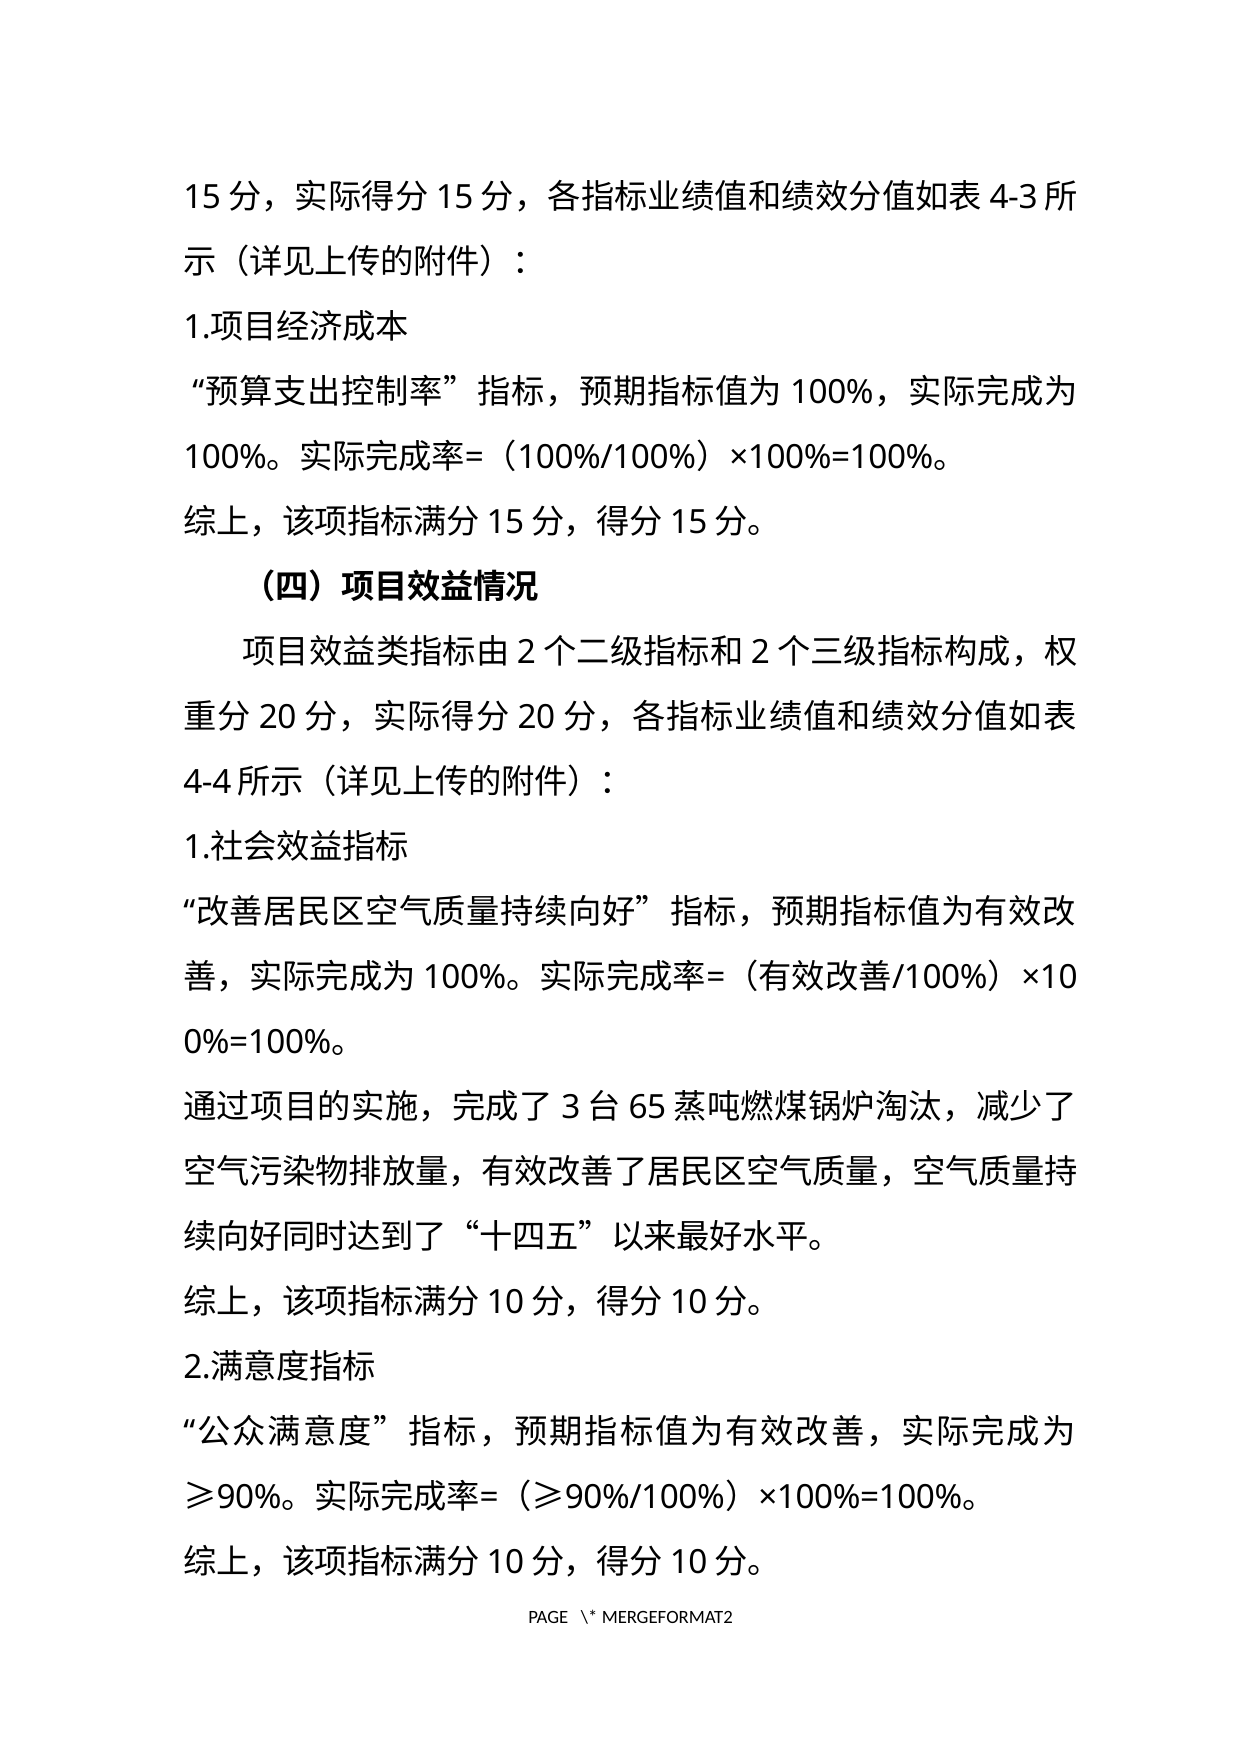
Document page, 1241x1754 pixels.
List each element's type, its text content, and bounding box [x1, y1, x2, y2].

text （四）项目效益情况 [183, 552, 1078, 617]
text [183, 162, 1078, 552]
text 项目效益类指标由2个二级指标和2个三级指标构成，权重分20分，实际得分20分，各指标业绩值和绩效分值如表4-4所示（详见上传的附件）： 1.社会效益指标 “改善居民区空气质量持续向好”指标，预期指标值为有效改善，实际完成为100%。实际完成率=（有效改善/100%）×100%=100%。 通过项目的实施，完成了3台65蒸吨燃煤锅炉淘汰，减少了空气污染物排放量，有效改善了居民区空气质量，空气质量持续向好同时达到了“十四五”以来最好水平。 综上，该项指标满分10分，得分10分。 2.满意度指标 “公众满意度”指标，预期指标值为有效改善，实际完成为≥90%。实际完成率=（≥90%/100%）×100%=100%。 综上，该项指标满分10分，得分10分。 [183, 617, 1078, 1592]
